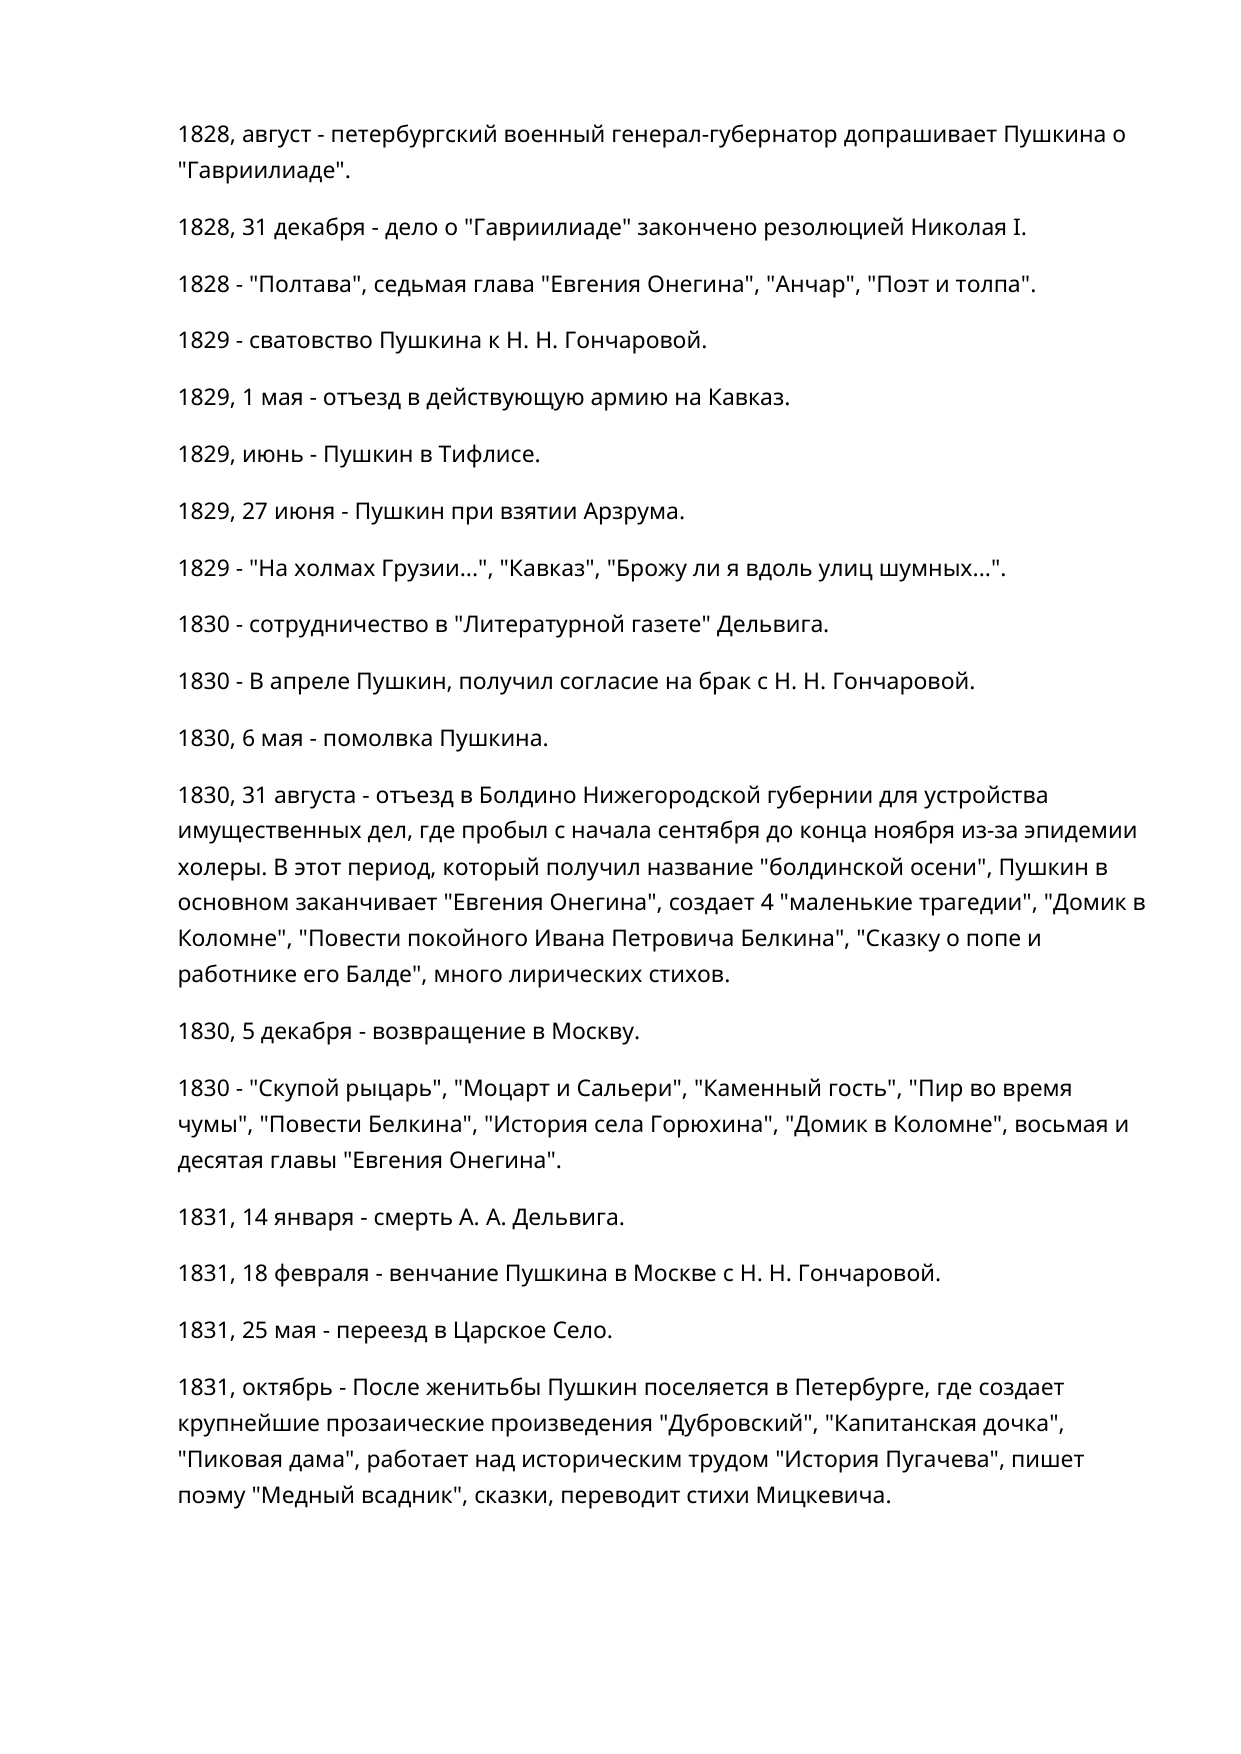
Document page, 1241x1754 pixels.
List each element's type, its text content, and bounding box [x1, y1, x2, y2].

text 1829 - "На холмах Грузии...", "Кавказ", "Брожу ли я вдоль улиц шумных...". [177, 551, 1152, 583]
text 1829, 1 мая - отъезд в действующую армию на Кавказ. [177, 381, 1152, 412]
text 1831, 18 февраля - венчание Пушкина в Москве с Н. Н. Гончаровой. [177, 1257, 1152, 1288]
text 1830 - сотрудничество в "Литературной газете" Дельвига. [177, 608, 1152, 639]
text 1830, 6 мая - помолвка Пушкина. [177, 722, 1152, 753]
text 1828 - "Полтава", седьмая глава "Евгения Онегина", "Анчар", "Поэт и толпа". [177, 268, 1152, 299]
text 1828, август - петербургский военный генерал-губернатор допрашивает Пушкина о "Гавриилиаде". [177, 118, 1152, 185]
text 1828, 31 декабря - дело о "Гавриилиаде" закончено резолюцией Николая I. [177, 211, 1152, 242]
text 1830 - В апреле Пушкин, получил согласие на брак с Н. Н. Гончаровой. [177, 665, 1152, 696]
text 1831, 14 января - смерть А. А. Дельвига. [177, 1200, 1152, 1232]
text 1830, 5 декабря - возвращение в Москву. [177, 1015, 1152, 1046]
text 1829, 27 июня - Пушкин при взятии Арзрума. [177, 495, 1152, 526]
text 1829 - сватовство Пушкина к Н. Н. Гончаровой. [177, 324, 1152, 356]
text 1831, 25 мая - переезд в Царское Село. [177, 1314, 1152, 1345]
text 1830, 31 августа - отъезд в Болдино Нижегородской губернии для устройства имущественных дел, где пробыл с начала сентября до конца ноября из-за эпидемии холеры. В этот период, который получил название "болдинской осени", Пушкин в основном заканчивает "Евгения Онегина", создает 4 "маленькие трагедии", "Домик в Коломне", "Повести покойного Ивана Петровича Белкина", "Сказку о попе и работнике его Балде", много лирических стихов. [177, 778, 1152, 989]
text 1831, октябрь - После женитьбы Пушкин поселяется в Петербурге, где создает крупнейшие прозаические произведения "Дубровский", "Капитанская дочка", "Пиковая дама", работает над историческим трудом "История Пугачева", пишет поэму "Медный всадник", сказки, переводит стихи Мицкевича. [177, 1371, 1152, 1510]
text 1830 - "Скупой рыцарь", "Моцарт и Сальери", "Каменный гость", "Пир во время чумы", "Повести Белкина", "История села Горюхина", "Домик в Коломне", восьмая и десятая главы "Евгения Онегина". [177, 1072, 1152, 1175]
text 1829, июнь - Пушкин в Тифлисе. [177, 438, 1152, 469]
